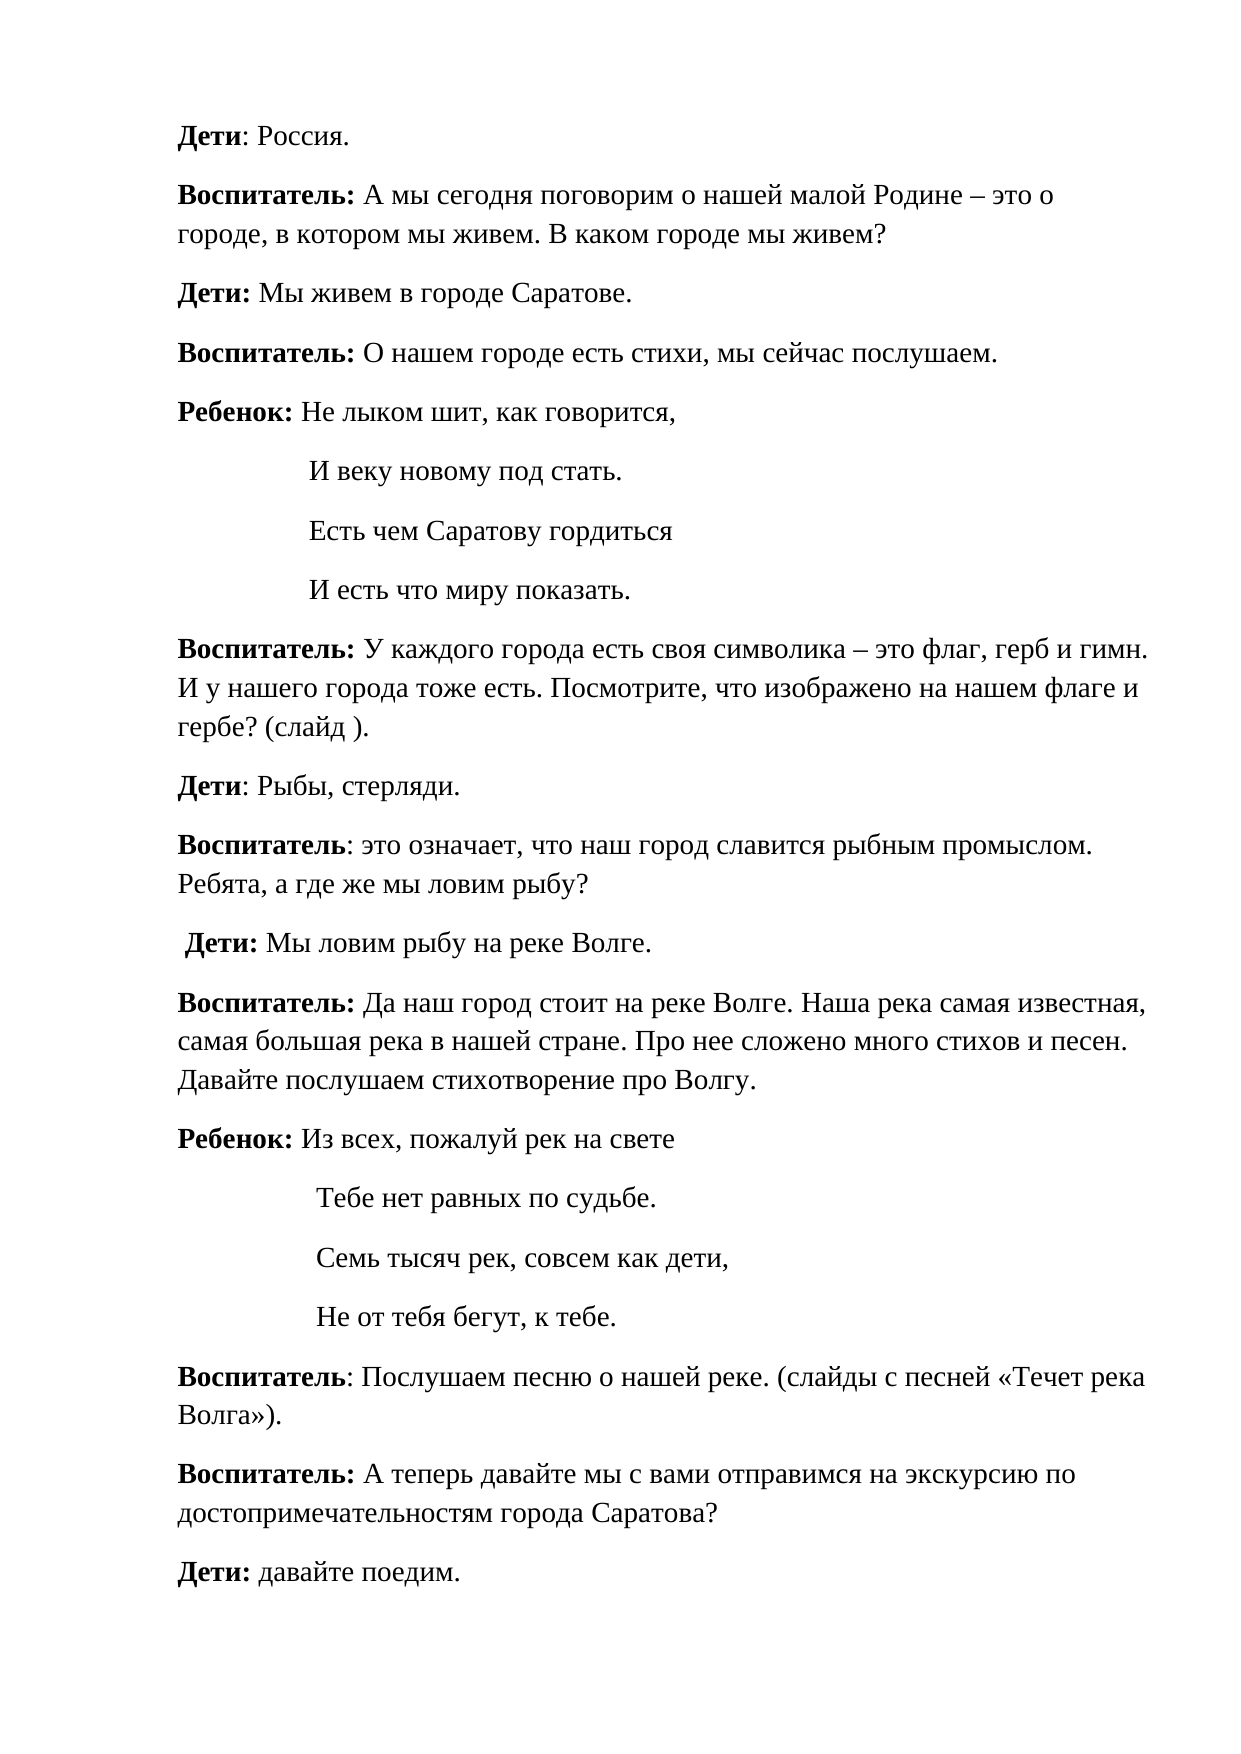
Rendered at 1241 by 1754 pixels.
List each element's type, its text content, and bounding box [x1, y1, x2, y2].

text Тебе нет равных по судьбе. [177, 1181, 1152, 1214]
text Дети: давайте поедим. [177, 1554, 1152, 1588]
text Воспитатель: А теперь давайте мы с вами отправимся на экскурсию по достопримечательностям города Саратова? [177, 1457, 1152, 1529]
text Дети: Россия. [177, 118, 1152, 152]
text Дети: Рыбы, стерляди. [177, 768, 1152, 802]
text И веку новому под стать. [177, 453, 1152, 487]
text Воспитатель: это означает, что наш город славится рыбным промыслом. Ребята, а где же мы ловим рыбу? [177, 827, 1152, 899]
text Воспитатель: О нашем городе есть стихи, мы сейчас послушаем. [177, 335, 1152, 368]
text Не от тебя бегут, к тебе. [177, 1299, 1152, 1333]
text Есть чем Саратову гордиться [177, 513, 1152, 546]
text Воспитатель: У каждого города есть своя символика – это флаг, герб и гимн. И у нашего города тоже есть. Посмотрите, что изображено на нашем флаге и гербе? (слайд ). [177, 632, 1152, 742]
text Семь тысяч рек, совсем как дети, [177, 1240, 1152, 1273]
text Ребенок: Из всех, пожалуй рек на свете [177, 1121, 1152, 1155]
text Воспитатель: Да наш город стоит на реке Волге. Наша река самая известная, самая большая река в нашей стране. Про нее сложено много стихов и песен. Давайте послушаем стихотворение про Волгу. [177, 985, 1152, 1095]
text И есть что миру показать. [177, 572, 1152, 606]
text Воспитатель: Послушаем песню о нашей реке. (слайды с песней «Течет река Волга»). [177, 1359, 1152, 1431]
text Дети: Мы живем в городе Саратове. [177, 275, 1152, 309]
text Дети: Мы ловим рыбу на реке Волге. [177, 925, 1152, 959]
text Воспитатель: А мы сегодня поговорим о нашей малой Родине – это о городе, в котором мы живем. В каком городе мы живем? [177, 177, 1152, 249]
text Ребенок: Не лыком шит, как говорится, [177, 394, 1152, 428]
